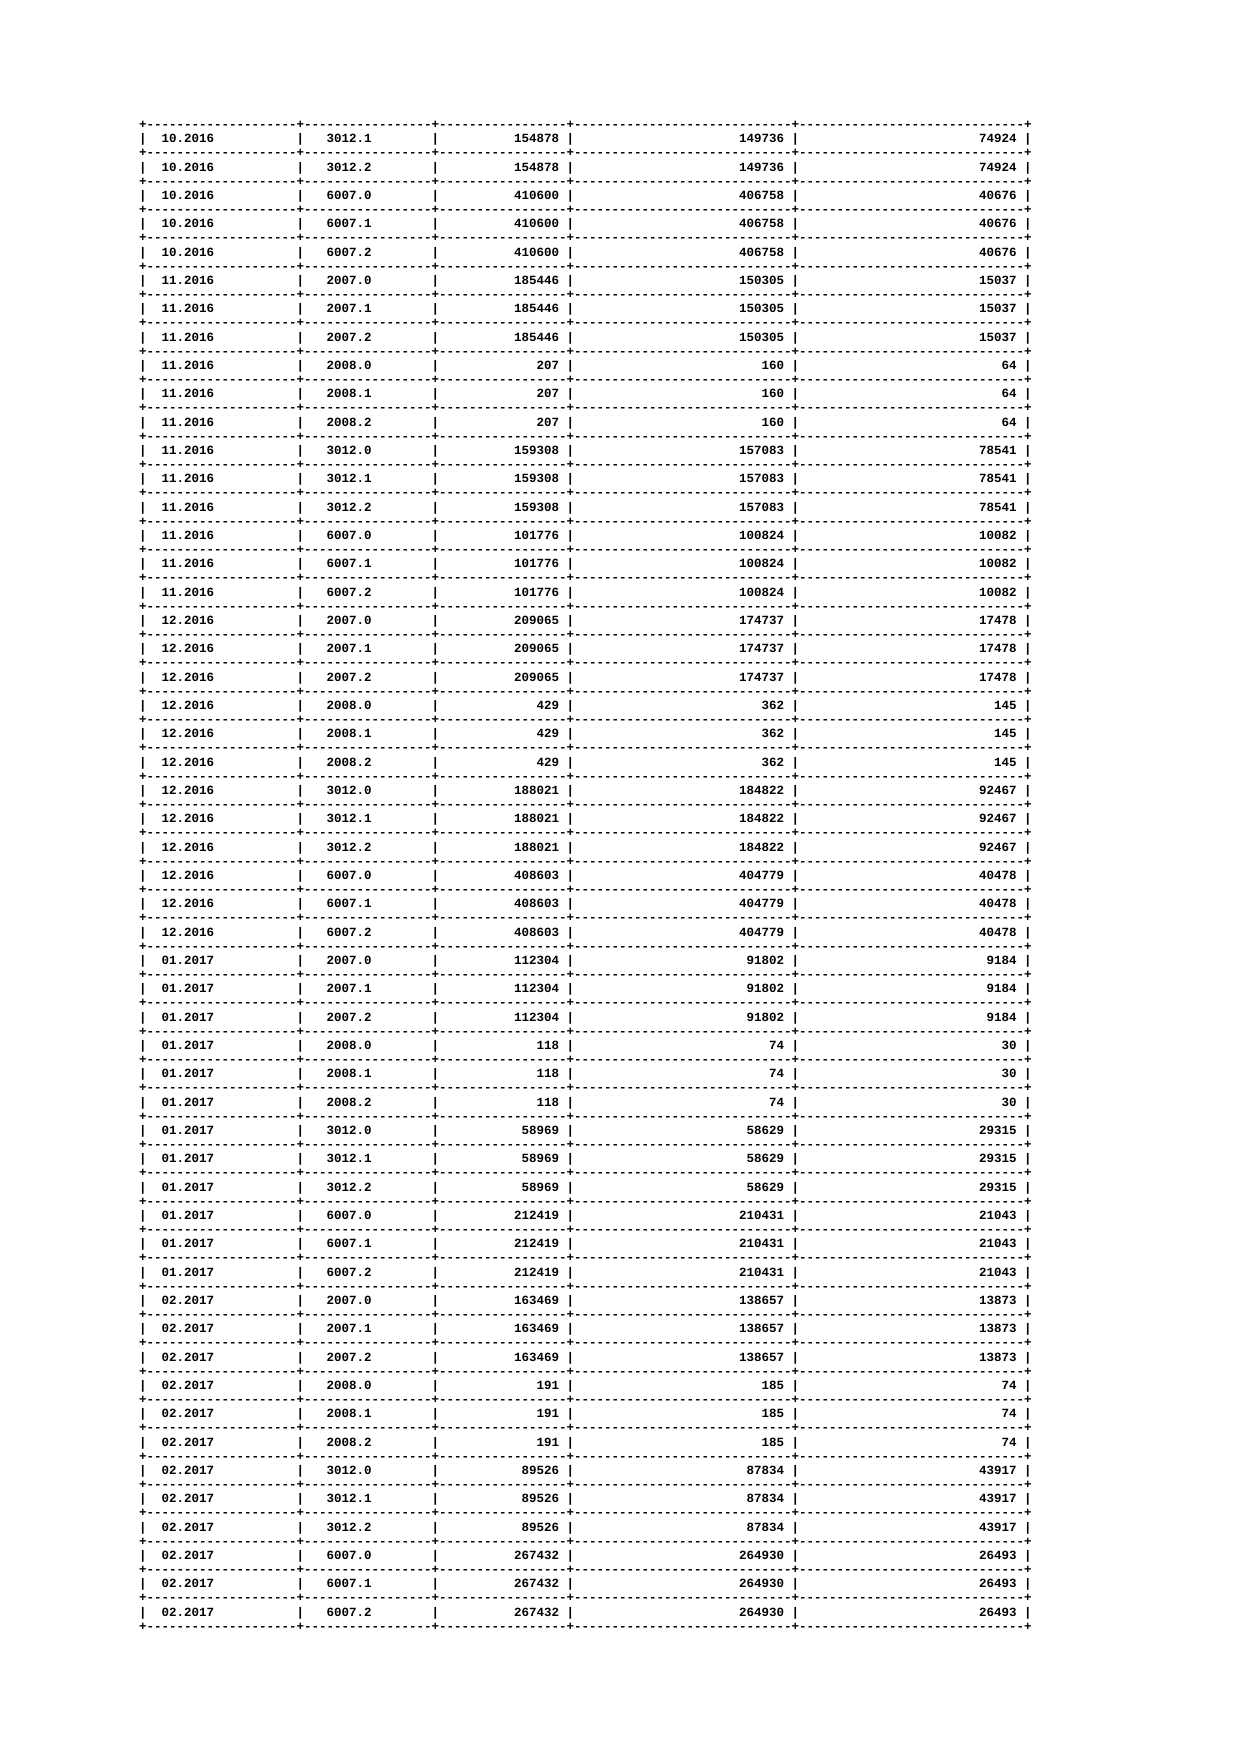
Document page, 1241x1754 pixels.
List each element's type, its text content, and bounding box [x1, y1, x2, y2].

text | 01.2017 | 2007.2 | 112304 | 91802 | 9184 | [139, 1011, 1101, 1025]
text +--------------------+-----------------+-----------------+-----------------------------+------------------------------+ [139, 1365, 1101, 1379]
text | 10.2016 | 3012.2 | 154878 | 149736 | 74924 | [139, 161, 1101, 175]
text +--------------------+-----------------+-----------------+-----------------------------+------------------------------+ [139, 345, 1101, 359]
text +--------------------+-----------------+-----------------+-----------------------------+------------------------------+ [139, 713, 1101, 727]
text +--------------------+-----------------+-----------------+-----------------------------+------------------------------+ [139, 1450, 1101, 1464]
text | 02.2017 | 2007.1 | 163469 | 138657 | 13873 | [139, 1322, 1101, 1336]
text +--------------------+-----------------+-----------------+-----------------------------+------------------------------+ [139, 1251, 1101, 1266]
text +--------------------+-----------------+-----------------+-----------------------------+------------------------------+ [139, 260, 1101, 274]
text +--------------------+-----------------+-----------------+-----------------------------+------------------------------+ [139, 1478, 1101, 1492]
text | 01.2017 | 6007.0 | 212419 | 210431 | 21043 | [139, 1209, 1101, 1223]
text +--------------------+-----------------+-----------------+-----------------------------+------------------------------+ [139, 543, 1101, 557]
text | 11.2016 | 6007.0 | 101776 | 100824 | 10082 | [139, 529, 1101, 543]
text | 01.2017 | 6007.2 | 212419 | 210431 | 21043 | [139, 1266, 1101, 1280]
text | 11.2016 | 2007.2 | 185446 | 150305 | 15037 | [139, 331, 1101, 345]
text | 02.2017 | 2008.1 | 191 | 185 | 74 | [139, 1407, 1101, 1421]
text +--------------------+-----------------+-----------------+-----------------------------+------------------------------+ [139, 600, 1101, 614]
text | 11.2016 | 6007.2 | 101776 | 100824 | 10082 | [139, 586, 1101, 600]
text +--------------------+-----------------+-----------------+-----------------------------+------------------------------+ [139, 175, 1101, 189]
text | 10.2016 | 6007.2 | 410600 | 406758 | 40676 | [139, 246, 1101, 260]
text | 01.2017 | 3012.2 | 58969 | 58629 | 29315 | [139, 1181, 1101, 1195]
text +--------------------+-----------------+-----------------+-----------------------------+------------------------------+ [139, 628, 1101, 642]
text +--------------------+-----------------+-----------------+-----------------------------+------------------------------+ [139, 401, 1101, 416]
text | 12.2016 | 3012.1 | 188021 | 184822 | 92467 | [139, 812, 1101, 826]
text +--------------------+-----------------+-----------------+-----------------------------+------------------------------+ [139, 656, 1101, 671]
text +--------------------+-----------------+-----------------+-----------------------------+------------------------------+ [139, 1110, 1101, 1124]
text | 02.2017 | 6007.1 | 267432 | 264930 | 26493 | [139, 1577, 1101, 1591]
text +--------------------+-----------------+-----------------+-----------------------------+------------------------------+ [139, 373, 1101, 387]
text +--------------------+-----------------+-----------------+-----------------------------+------------------------------+ [139, 798, 1101, 812]
text | 12.2016 | 3012.2 | 188021 | 184822 | 92467 | [139, 841, 1101, 855]
text +--------------------+-----------------+-----------------+-----------------------------+------------------------------+ [139, 1166, 1101, 1181]
text | 01.2017 | 6007.1 | 212419 | 210431 | 21043 | [139, 1237, 1101, 1251]
text | 02.2017 | 2007.0 | 163469 | 138657 | 13873 | [139, 1294, 1101, 1308]
text | 11.2016 | 3012.0 | 159308 | 157083 | 78541 | [139, 444, 1101, 458]
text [139, 1591, 1101, 1606]
text | 01.2017 | 2008.2 | 118 | 74 | 30 | [139, 1096, 1101, 1110]
text +--------------------+-----------------+-----------------+-----------------------------+------------------------------+ [139, 458, 1101, 472]
text +--------------------+-----------------+-----------------+-----------------------------+------------------------------+ [139, 741, 1101, 756]
text | 12.2016 | 2007.0 | 209065 | 174737 | 17478 | [139, 614, 1101, 628]
text +--------------------+-----------------+-----------------+-----------------------------+------------------------------+ [139, 1053, 1101, 1067]
text | 11.2016 | 2008.2 | 207 | 160 | 64 | [139, 416, 1101, 430]
text +--------------------+-----------------+-----------------+-----------------------------+------------------------------+ [139, 940, 1101, 954]
text | 10.2016 | 3012.1 | 154878 | 149736 | 74924 | [139, 132, 1101, 146]
text | 02.2017 | 3012.0 | 89526 | 87834 | 43917 | [139, 1464, 1101, 1478]
text | 11.2016 | 2008.1 | 207 | 160 | 64 | [139, 387, 1101, 401]
text | 02.2017 | 3012.1 | 89526 | 87834 | 43917 | [139, 1492, 1101, 1506]
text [139, 118, 1101, 132]
text +--------------------+-----------------+-----------------+-----------------------------+------------------------------+ [139, 911, 1101, 926]
text | 01.2017 | 2007.0 | 112304 | 91802 | 9184 | [139, 954, 1101, 968]
text | 02.2017 | 3012.2 | 89526 | 87834 | 43917 | [139, 1521, 1101, 1535]
text +--------------------+-----------------+-----------------+-----------------------------+------------------------------+ [139, 1280, 1101, 1294]
text +--------------------+-----------------+-----------------+-----------------------------+------------------------------+ [139, 515, 1101, 529]
text +--------------------+-----------------+-----------------+-----------------------------+------------------------------+ [139, 770, 1101, 784]
text | 11.2016 | 3012.1 | 159308 | 157083 | 78541 | [139, 472, 1101, 486]
text +--------------------+-----------------+-----------------+-----------------------------+------------------------------+ [139, 968, 1101, 982]
text | 01.2017 | 3012.1 | 58969 | 58629 | 29315 | [139, 1152, 1101, 1166]
text | 12.2016 | 3012.0 | 188021 | 184822 | 92467 | [139, 784, 1101, 798]
text | 01.2017 | 3012.0 | 58969 | 58629 | 29315 | [139, 1124, 1101, 1138]
text +--------------------+-----------------+-----------------+-----------------------------+------------------------------+ [139, 288, 1101, 302]
text | 12.2016 | 6007.2 | 408603 | 404779 | 40478 | [139, 926, 1101, 940]
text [139, 146, 1101, 161]
text | 02.2017 | 2008.2 | 191 | 185 | 74 | [139, 1436, 1101, 1450]
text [139, 1620, 1101, 1634]
text +--------------------+-----------------+-----------------+-----------------------------+------------------------------+ [139, 1308, 1101, 1322]
text +--------------------+-----------------+-----------------+-----------------------------+------------------------------+ [139, 1223, 1101, 1237]
text +--------------------+-----------------+-----------------+-----------------------------+------------------------------+ [139, 571, 1101, 586]
text | 11.2016 | 6007.1 | 101776 | 100824 | 10082 | [139, 557, 1101, 571]
text | 11.2016 | 2007.1 | 185446 | 150305 | 15037 | [139, 302, 1101, 316]
text +--------------------+-----------------+-----------------+-----------------------------+------------------------------+ [139, 1535, 1101, 1549]
text | 11.2016 | 3012.2 | 159308 | 157083 | 78541 | [139, 501, 1101, 515]
text +--------------------+-----------------+-----------------+-----------------------------+------------------------------+ [139, 486, 1101, 501]
text | 11.2016 | 2008.0 | 207 | 160 | 64 | [139, 359, 1101, 373]
text +--------------------+-----------------+-----------------+-----------------------------+------------------------------+ [139, 1025, 1101, 1039]
text +--------------------+-----------------+-----------------+-----------------------------+------------------------------+ [139, 826, 1101, 841]
text | 12.2016 | 2008.1 | 429 | 362 | 145 | [139, 727, 1101, 741]
text +--------------------+-----------------+-----------------+-----------------------------+------------------------------+ [139, 231, 1101, 246]
text +--------------------+-----------------+-----------------+-----------------------------+------------------------------+ [139, 203, 1101, 217]
text +--------------------+-----------------+-----------------+-----------------------------+------------------------------+ [139, 316, 1101, 331]
text +--------------------+-----------------+-----------------+-----------------------------+------------------------------+ [139, 1563, 1101, 1577]
text +--------------------+-----------------+-----------------+-----------------------------+------------------------------+ [139, 996, 1101, 1011]
text | 02.2017 | 2007.2 | 163469 | 138657 | 13873 | [139, 1351, 1101, 1365]
text | 12.2016 | 2007.1 | 209065 | 174737 | 17478 | [139, 642, 1101, 656]
text +--------------------+-----------------+-----------------+-----------------------------+------------------------------+ [139, 1138, 1101, 1152]
text +--------------------+-----------------+-----------------+-----------------------------+------------------------------+ [139, 685, 1101, 699]
text | 02.2017 | 6007.0 | 267432 | 264930 | 26493 | [139, 1549, 1101, 1563]
text | 01.2017 | 2008.1 | 118 | 74 | 30 | [139, 1067, 1101, 1081]
text | 02.2017 | 2008.0 | 191 | 185 | 74 | [139, 1379, 1101, 1393]
text | 12.2016 | 2008.2 | 429 | 362 | 145 | [139, 756, 1101, 770]
text +--------------------+-----------------+-----------------+-----------------------------+------------------------------+ [139, 883, 1101, 897]
text +--------------------+-----------------+-----------------+-----------------------------+------------------------------+ [139, 1421, 1101, 1436]
text | 01.2017 | 2008.0 | 118 | 74 | 30 | [139, 1039, 1101, 1053]
text | 12.2016 | 6007.1 | 408603 | 404779 | 40478 | [139, 897, 1101, 911]
text | 02.2017 | 6007.2 | 267432 | 264930 | 26493 | [139, 1606, 1101, 1620]
text | 10.2016 | 6007.0 | 410600 | 406758 | 40676 | [139, 189, 1101, 203]
text +--------------------+-----------------+-----------------+-----------------------------+------------------------------+ [139, 1195, 1101, 1209]
text | 11.2016 | 2007.0 | 185446 | 150305 | 15037 | [139, 274, 1101, 288]
text | 12.2016 | 2008.0 | 429 | 362 | 145 | [139, 699, 1101, 713]
text +--------------------+-----------------+-----------------+-----------------------------+------------------------------+ [139, 1393, 1101, 1407]
text | 01.2017 | 2007.1 | 112304 | 91802 | 9184 | [139, 982, 1101, 996]
text +--------------------+-----------------+-----------------+-----------------------------+------------------------------+ [139, 430, 1101, 444]
text | 12.2016 | 6007.0 | 408603 | 404779 | 40478 | [139, 869, 1101, 883]
text +--------------------+-----------------+-----------------+-----------------------------+------------------------------+ [139, 1081, 1101, 1096]
text +--------------------+-----------------+-----------------+-----------------------------+------------------------------+ [139, 1506, 1101, 1521]
text | 12.2016 | 2007.2 | 209065 | 174737 | 17478 | [139, 671, 1101, 685]
text +--------------------+-----------------+-----------------+-----------------------------+------------------------------+ [139, 855, 1101, 869]
text | 10.2016 | 6007.1 | 410600 | 406758 | 40676 | [139, 217, 1101, 231]
text +--------------------+-----------------+-----------------+-----------------------------+------------------------------+ [139, 1336, 1101, 1351]
